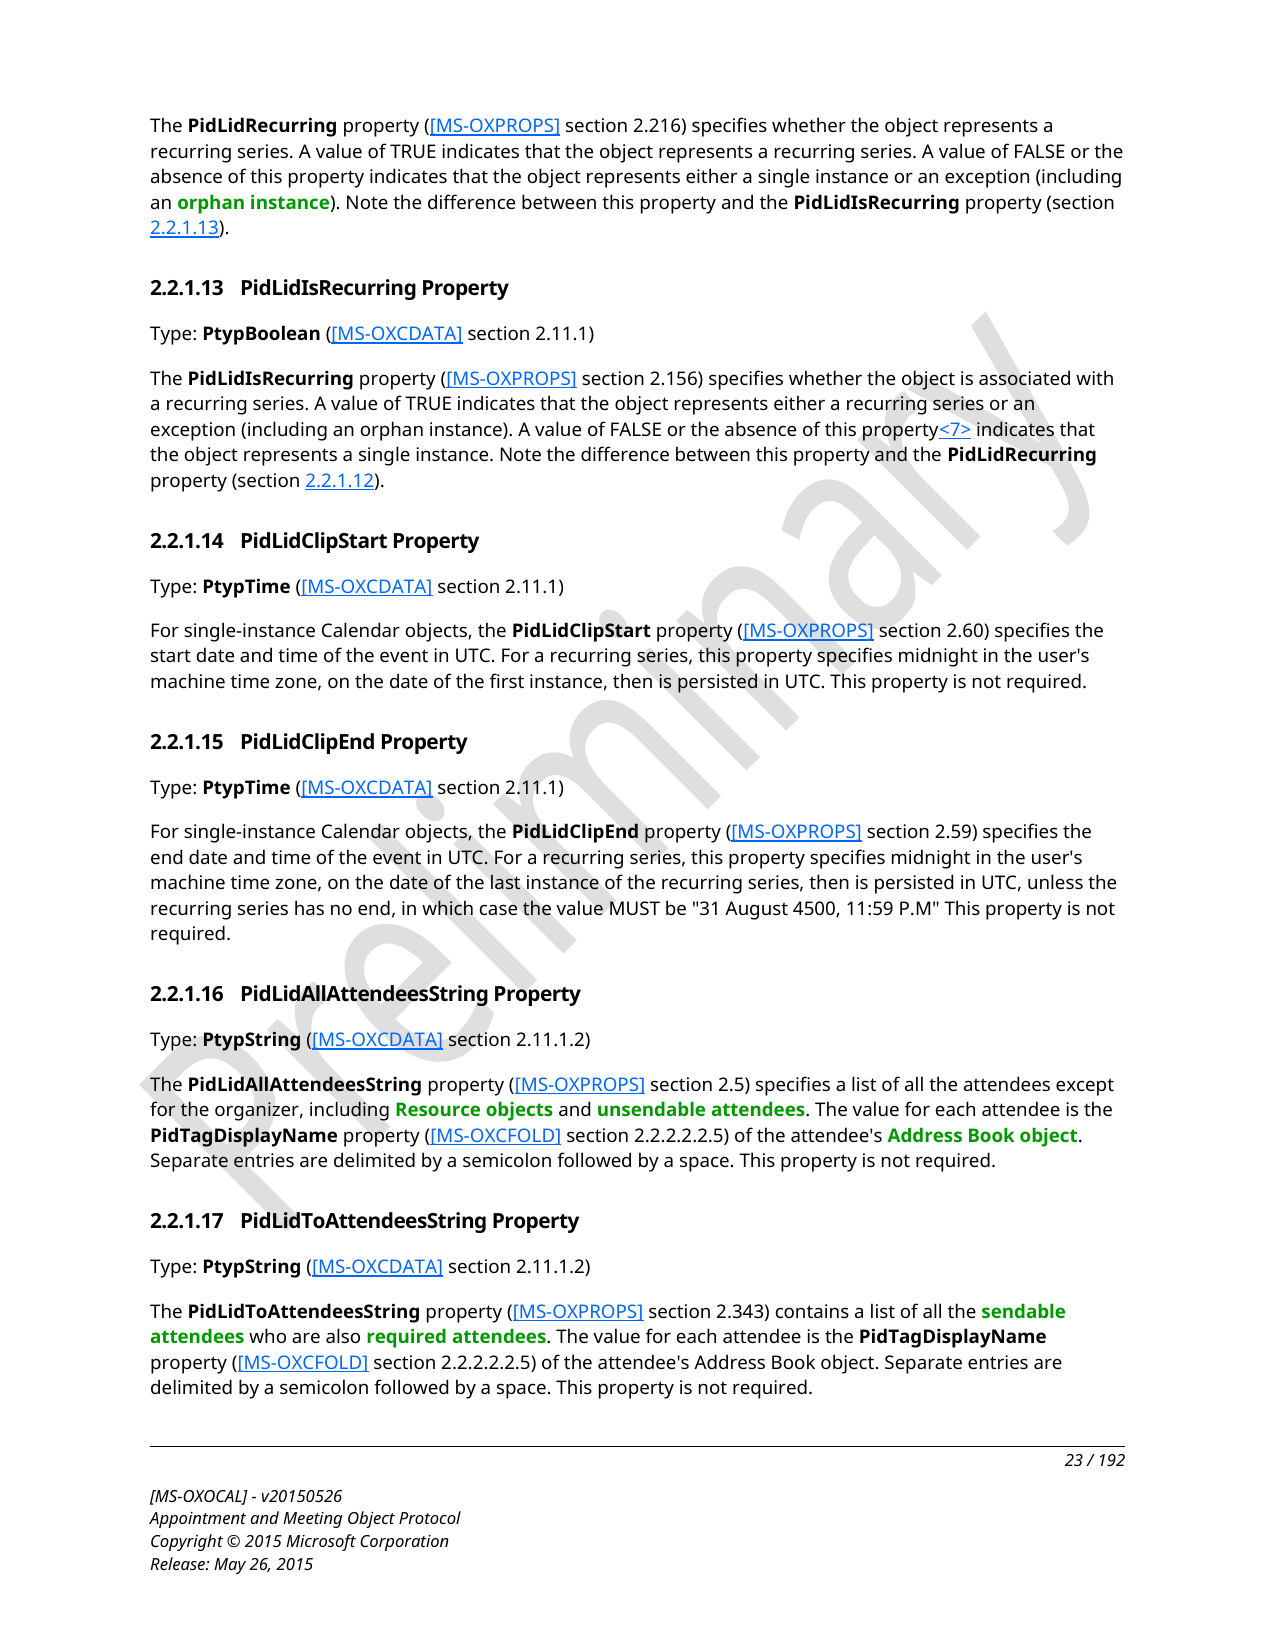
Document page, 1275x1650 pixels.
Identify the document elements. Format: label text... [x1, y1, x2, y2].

text Type: PtypString ([MS-OXCDATA] section 2.11.1.2) [150, 1254, 1125, 1279]
text The PidLidToAttendeesString property ([MS-OXPROPS] section 2.343) contains a list of all the sendable attendees who are also required attendees. The value for each attendee is the PidTagDisplayName property ([MS-OXCFOLD] section 2.2.2.2.2.5) of the attendee's Address Book object. Separate entries are delimited by a semicolon followed by a space. This property is not required. [150, 1298, 1125, 1400]
subtitle PidLidIsRecurring Property [150, 273, 1125, 302]
text For single-instance Calendar objects, the PidLidClipStart property ([MS-OXPROPS] section 2.60) specifies the start date and time of the event in UTC. For a recurring series, this property specifies midnight in the user's machine time zone, on the date of the first instance, then is persisted in UTC. This property is not required. [150, 617, 1125, 694]
subtitle PidLidClipStart Property [150, 526, 1125, 554]
text Type: PtypTime ([MS-OXCDATA] section 2.11.1) [150, 774, 1125, 800]
text The PidLidRecurring property ([MS-OXPROPS] section 2.216) specifies whether the object represents a recurring series. A value of TRUE indicates that the object represents a recurring series. A value of FALSE or the absence of this property indicates that the object represents either a single instance or an exception (including an orphan instance). Note the difference between this property and the PidLidIsRecurring property (section 2.2.1.13). [150, 112, 1125, 240]
text The PidLidAllAttendeesString property ([MS-OXPROPS] section 2.5) specifies a list of all the attendees except for the organizer, including Resource objects and unsendable attendees. The value for each attendee is the PidTagDisplayName property ([MS-OXCFOLD] section 2.2.2.2.2.5) of the attendee's Address Book object. Separate entries are delimited by a semicolon followed by a space. This property is not required. [150, 1071, 1125, 1173]
text The PidLidIsRecurring property ([MS-OXPROPS] section 2.156) specifies whether the object is associated with a recurring series. A value of TRUE indicates that the object represents either a recurring series or an exception (including an orphan instance). A value of FALSE or the absence of this property<7> indicates that the object represents a single instance. Note the difference between this property and the PidLidRecurring property (section 2.2.1.12). [150, 365, 1125, 492]
subtitle PidLidToAttendeesString Property [150, 1206, 1125, 1235]
subtitle PidLidAllAttendeesString Property [150, 979, 1125, 1008]
text Type: PtypBoolean ([MS-OXCDATA] section 2.11.1) [150, 321, 1125, 346]
text Type: PtypString ([MS-OXCDATA] section 2.11.1.2) [150, 1027, 1125, 1052]
text For single-instance Calendar objects, the PidLidClipEnd property ([MS-OXPROPS] section 2.59) specifies the end date and time of the event in UTC. For a recurring series, this property specifies midnight in the user's machine time zone, on the date of the last instance of the recurring series, then is persisted in UTC, unless the recurring series has no end, in which case the value MUST be "31 August 4500, 11:59 P.M" This property is not required. [150, 819, 1125, 946]
subtitle PidLidClipEnd Property [150, 727, 1125, 756]
text Type: PtypTime ([MS-OXCDATA] section 2.11.1) [150, 573, 1125, 598]
